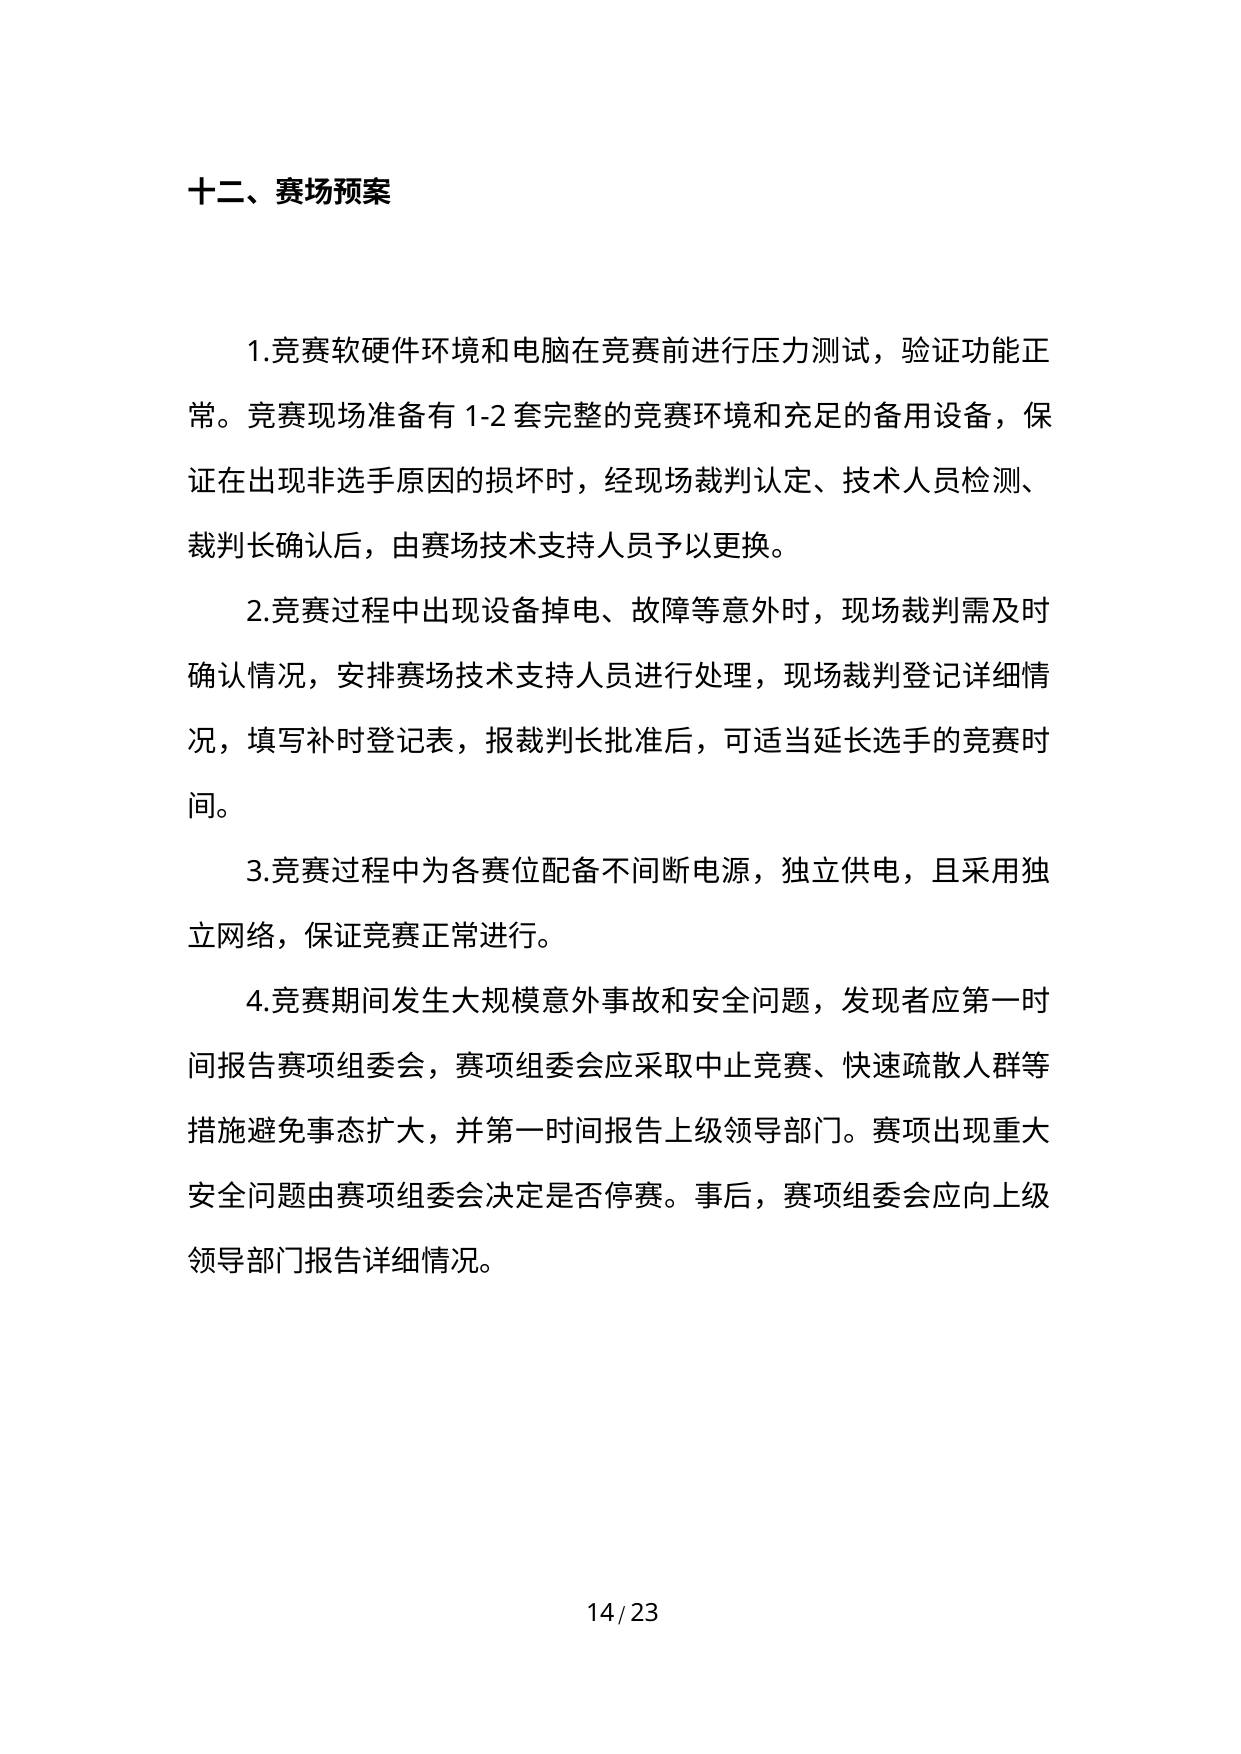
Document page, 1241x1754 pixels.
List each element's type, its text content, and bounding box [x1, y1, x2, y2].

text 4.竞赛期间发生大规模意外事故和安全问题，发现者应第一时间报告赛项组委会，赛项组委会应采取中止竞赛、快速疏散人群等措施避免事态扩大，并第一时间报告上级领导部门。赛项出现重大安全问题由赛项组委会决定是否停赛。事后，赛项组委会应向上级领导部门报告详细情况。 [187, 966, 1053, 1291]
subtitle 十二、赛场预案 [187, 157, 1053, 222]
text 1.竞赛软硬件环境和电脑在竞赛前进行压力测试，验证功能正常。竞赛现场准备有1-2套完整的竞赛环境和充足的备用设备，保证在出现非选手原因的损坏时，经现场裁判认定、技术人员检测、裁判长确认后，由赛场技术支持人员予以更换。 [187, 316, 1053, 576]
text 3.竞赛过程中为各赛位配备不间断电源，独立供电，且采用独立网络，保证竞赛正常进行。 [187, 836, 1053, 966]
text 2.竞赛过程中出现设备掉电、故障等意外时，现场裁判需及时确认情况，安排赛场技术支持人员进行处理，现场裁判登记详细情况，填写补时登记表，报裁判长批准后，可适当延长选手的竞赛时间。 [187, 576, 1053, 836]
